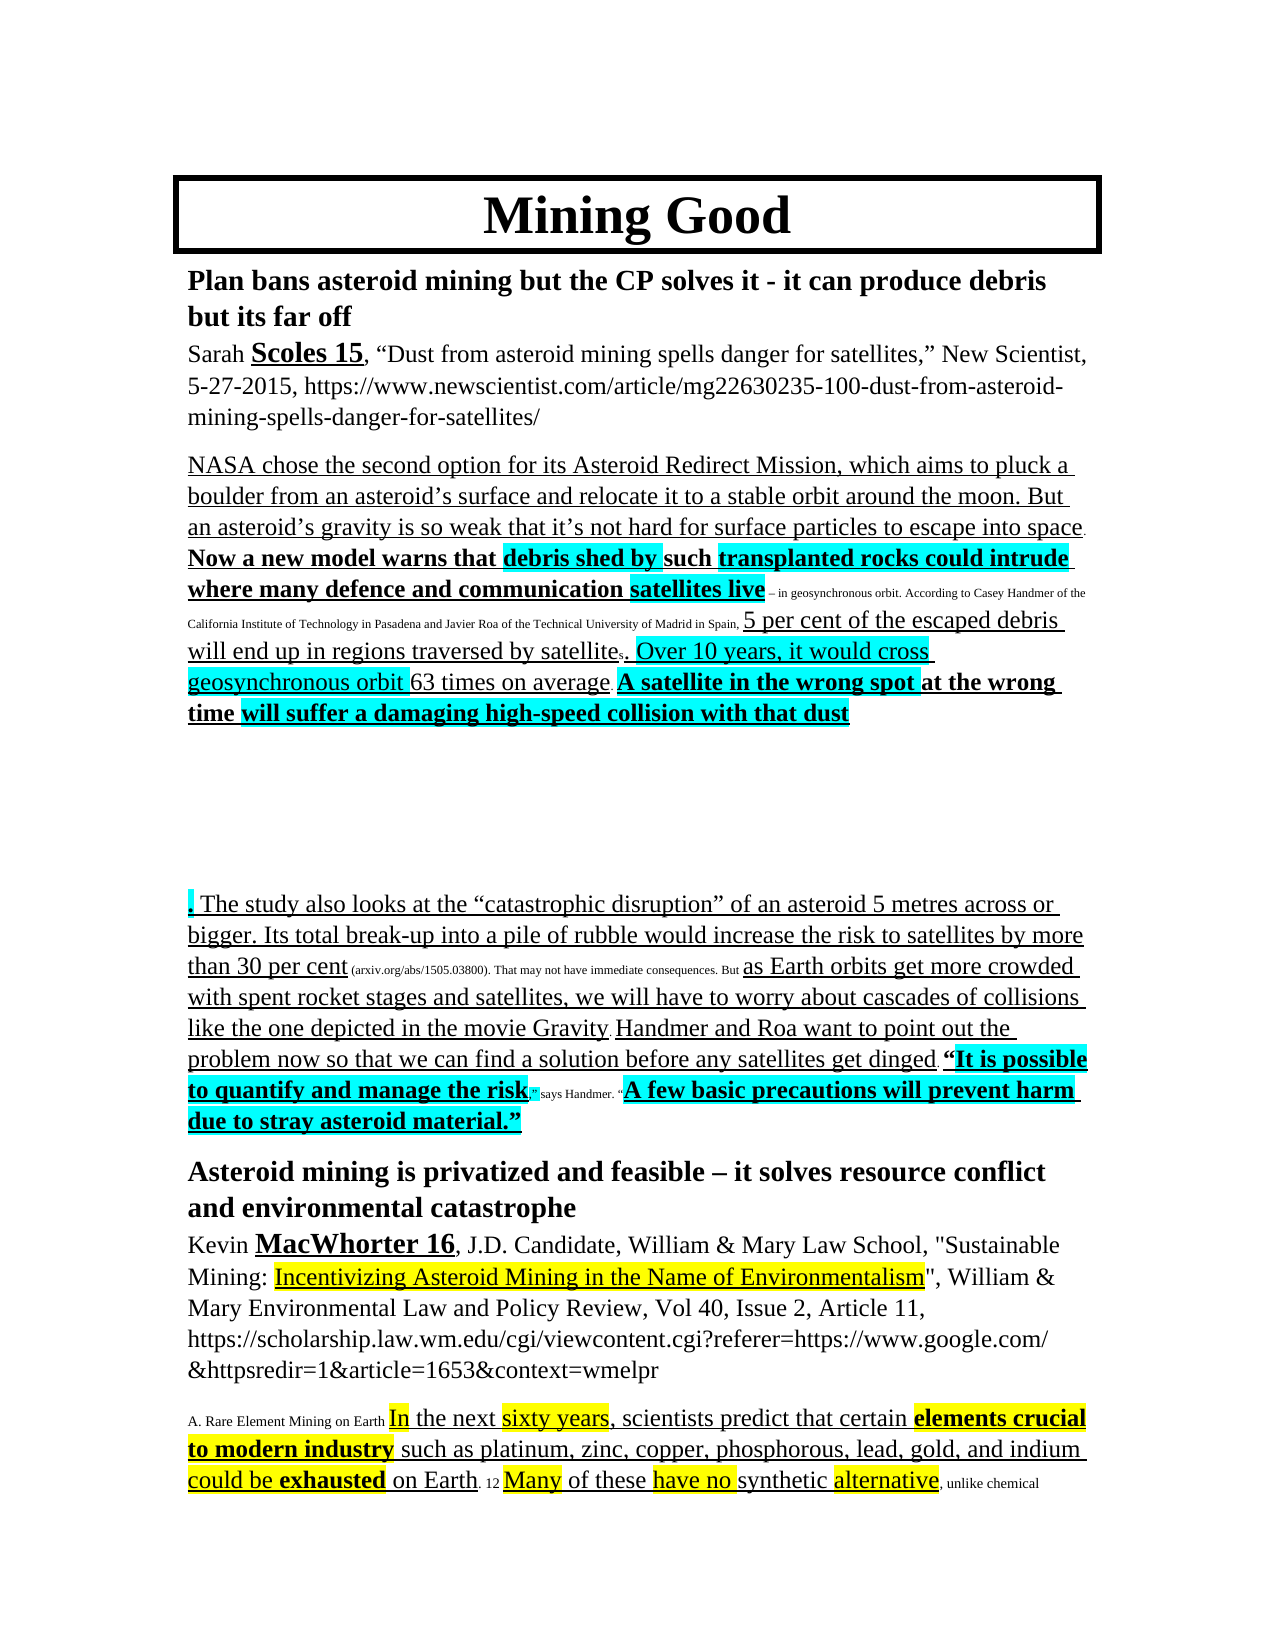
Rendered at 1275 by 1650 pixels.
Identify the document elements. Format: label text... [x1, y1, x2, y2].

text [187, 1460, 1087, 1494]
text NASA chose the second option for its Asteroid Redirect Mission, which aims to pluck a boulder from an asteroid’s surface and relocate it to a stable orbit around the moon. But an asteroid’s gravity is so weak that it’s not hard for surface particles to escape into space. Now a new model warns that debris shed by such transplanted rocks could intrude where many defence and communication satellites live – in geosynchronous orbit. According to Casey Handmer of the California Institute of Technology in Pasadena and Javier Roa of the Technical University of Madrid in Spain, 5 per cent of the escaped debris will end up in regions traversed by satellites. Over 10 years, it would cross geosynchronous orbit 63 times on average. A satellite in the wrong spot at the wrong time will suffer a damaging high-speed collision with that dust [187, 450, 1087, 727]
subtitle Asteroid mining is privatized and feasible – it solves resource conflict and environmental catastrophe [187, 1154, 1087, 1224]
subtitle Mining Good [179, 181, 1096, 248]
text Sarah Scoles 15, “Dust from asteroid mining spells danger for satellites,” New Scientist, 5-27-2015, https://www.newscientist.com/article/mg22630235-100-dust-from-asteroid-mining-spells-danger-for-satellites/ [187, 335, 1087, 431]
subtitle Plan bans asteroid mining but the CP solves it - it can produce debris but its far off [187, 263, 1087, 333]
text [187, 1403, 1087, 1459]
text Kevin MacWhorter 16, J.D. Candidate, William & Mary Law School, "Sustainable Mining: Incentivizing Asteroid Mining in the Name of Environmentalism", William & Mary Environmental Law and Policy Review, Vol 40, Issue 2, Article 11, https://scholarship.law.wm.edu/cgi/viewcontent.cgi?referer=https://www.google.com/&httpsredir=1&article=1653&context=wmelpr [187, 1226, 1087, 1384]
text . The study also looks at the “catastrophic disruption” of an asteroid 5 metres across or bigger. Its total break-up into a pile of rubble would increase the risk to satellites by more than 30 per cent (arxiv.org/abs/1505.03800). That may not have immediate consequences. But as Earth orbits get more crowded with spent rocket stages and satellites, we will have to worry about cascades of collisions like the one depicted in the movie Gravity. Handmer and Roa want to point out the problem now so that we can find a solution before any satellites get dinged. “It is possible to quantify and manage the risk,” says Handmer. “A few basic precautions will prevent harm due to stray asteroid material.” [187, 889, 1087, 1135]
